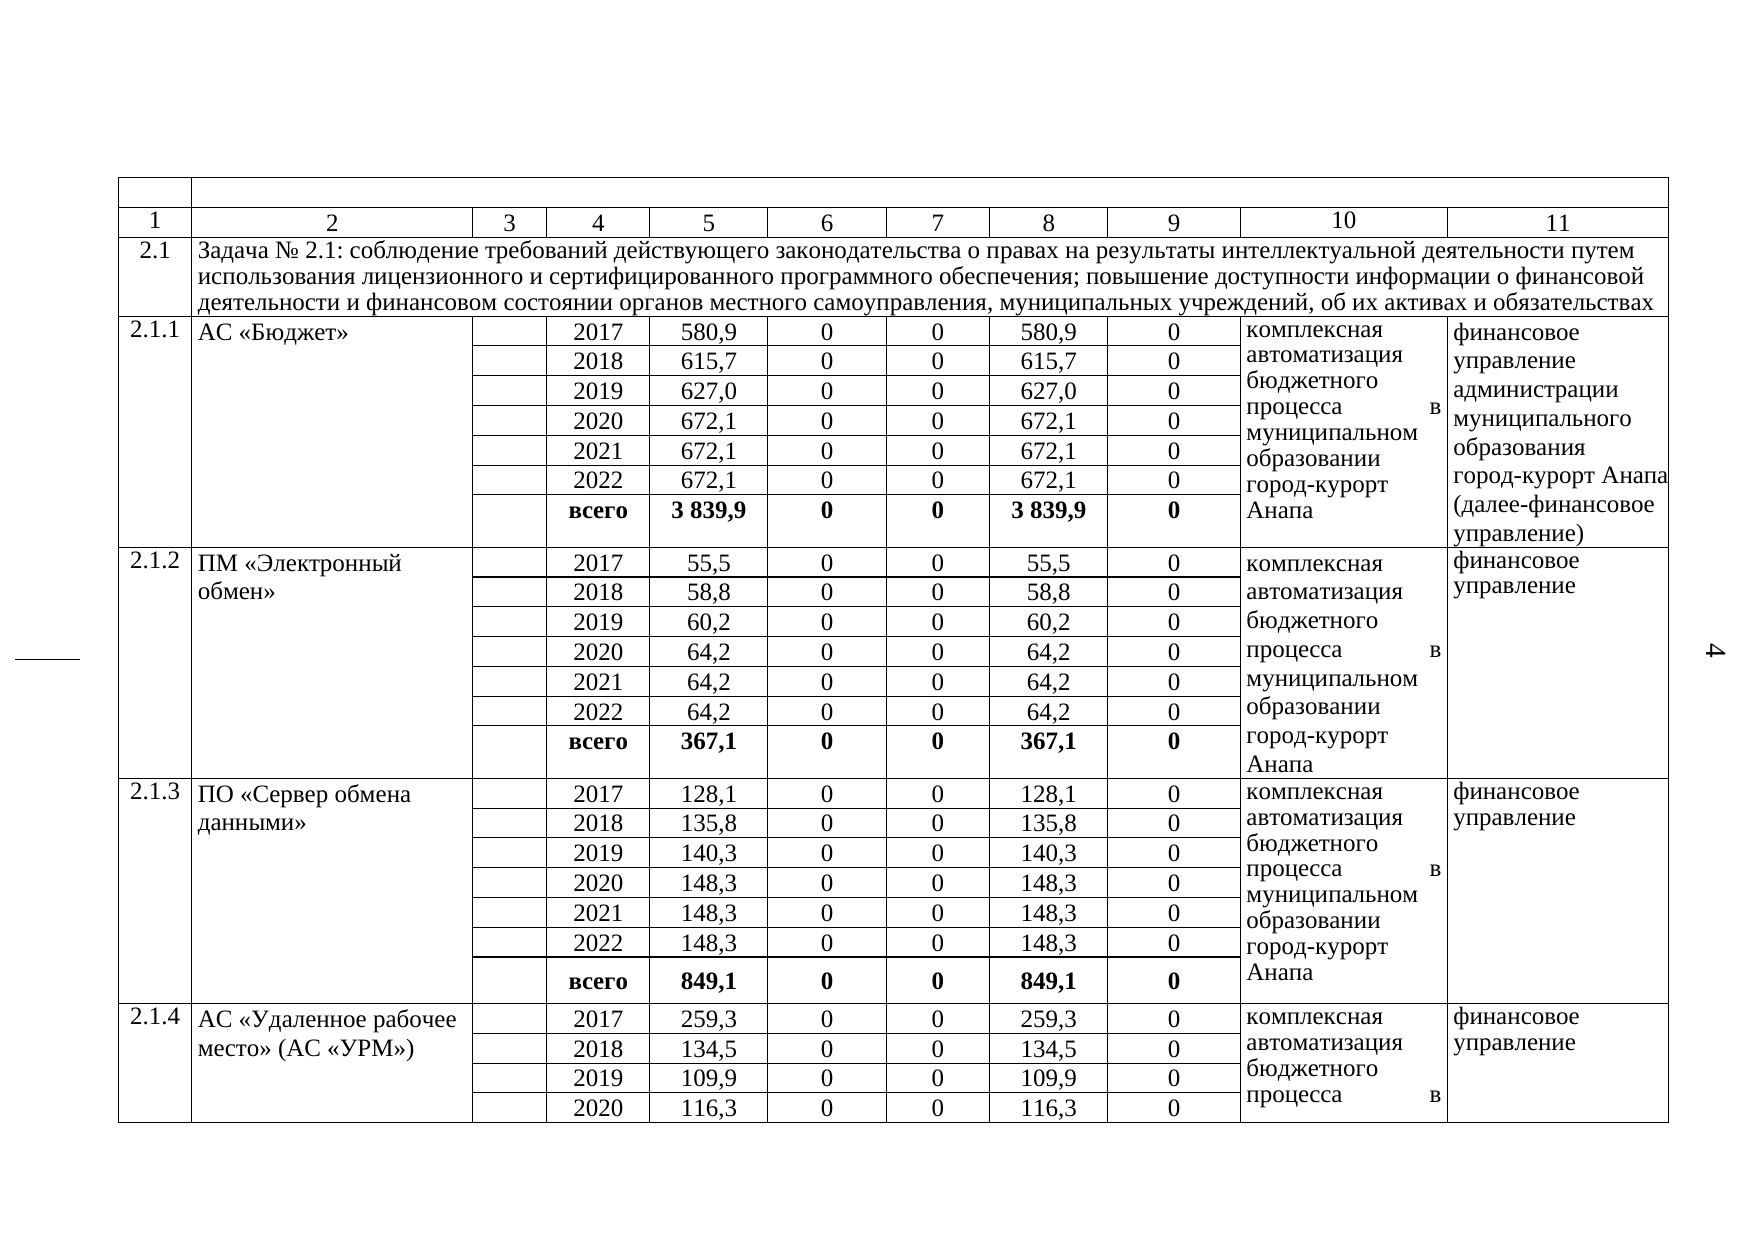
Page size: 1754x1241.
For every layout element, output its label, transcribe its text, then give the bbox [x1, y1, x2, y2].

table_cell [192, 178, 1668, 207]
table_cell 2019 [547, 376, 649, 405]
table_cell 0 [1108, 1064, 1240, 1092]
table_cell 0 [887, 1004, 989, 1033]
table_cell 6 [768, 208, 886, 237]
table_cell 11 [1448, 208, 1668, 237]
table_cell 615,7 [650, 346, 767, 375]
table_cell 0 [768, 958, 886, 1003]
table_cell 0 [1108, 607, 1240, 636]
table_cell 109,9 [650, 1064, 767, 1092]
table_cell 2022 [547, 697, 649, 725]
table_cell комплексная автоматизация бюджетного процесса в муниципальном образовании город-курорт Анапа [1241, 779, 1447, 1003]
table_cell 116,3 [650, 1093, 767, 1122]
table_cell 2.1.1 [119, 317, 191, 547]
table_cell 672,1 [990, 406, 1107, 435]
table_cell 849,1 [650, 958, 767, 1003]
table_cell 134,5 [990, 1034, 1107, 1062]
table_cell 0 [1108, 838, 1240, 867]
table_cell [473, 809, 546, 837]
table_cell 135,8 [990, 809, 1107, 837]
table_cell 5 [650, 208, 767, 237]
table_cell 0 [1108, 637, 1240, 666]
table_cell финансовое управление [1448, 548, 1668, 778]
table_cell 0 [1108, 726, 1240, 778]
table_cell 0 [887, 406, 989, 435]
table_cell 0 [1108, 466, 1240, 494]
table_cell 2022 [547, 466, 649, 494]
table_cell 0 [887, 928, 989, 956]
table_cell [473, 697, 546, 725]
table_cell 0 [768, 495, 886, 547]
table_cell 672,1 [650, 466, 767, 494]
table_cell 0 [1108, 406, 1240, 435]
table_cell 0 [887, 376, 989, 405]
table_cell 148,3 [990, 928, 1107, 956]
table_cell 580,9 [990, 317, 1107, 345]
table_cell 0 [768, 406, 886, 435]
table_cell 10 [1241, 208, 1447, 237]
table_cell АС «Удаленное рабочее место» (АС «УРМ») [192, 1004, 472, 1122]
table_cell 2.1.4 [119, 1004, 191, 1122]
table_cell 2020 [547, 406, 649, 435]
table_cell 0 [1108, 958, 1240, 1003]
table_cell 672,1 [990, 436, 1107, 464]
table_cell 0 [887, 578, 989, 606]
table_cell 0 [768, 809, 886, 837]
table_cell [473, 1064, 546, 1092]
table_cell [473, 317, 546, 345]
table_cell 3 839,9 [650, 495, 767, 547]
table_cell 0 [1108, 1093, 1240, 1122]
table_cell 0 [768, 667, 886, 696]
table_cell 0 [1108, 697, 1240, 725]
table_cell 2021 [547, 898, 649, 927]
table_cell [473, 779, 546, 807]
table_cell 55,5 [650, 548, 767, 576]
table_cell 0 [1108, 868, 1240, 897]
table_cell 2 [119, 178, 191, 207]
table_cell 2018 [547, 578, 649, 606]
table_cell 140,3 [990, 838, 1107, 867]
table_cell ПО «Сервер обмена данными» [192, 779, 472, 1003]
table_cell 0 [768, 1004, 886, 1033]
table_cell 0 [1108, 1034, 1240, 1062]
table_cell 3 [473, 208, 546, 237]
table_cell 0 [768, 346, 886, 375]
table_cell 0 [887, 346, 989, 375]
table_cell 0 [1108, 898, 1240, 927]
table_cell 0 [887, 838, 989, 867]
table_cell 7 [887, 208, 989, 237]
table_cell 0 [887, 898, 989, 927]
table_cell [473, 436, 546, 464]
table_cell финансовое управление [1448, 1004, 1668, 1122]
table_cell 2020 [547, 868, 649, 897]
table_cell 0 [768, 317, 886, 345]
table_cell 259,3 [650, 1004, 767, 1033]
table_cell 2022 [547, 928, 649, 956]
table_cell 0 [887, 607, 989, 636]
table_cell 627,0 [650, 376, 767, 405]
table_cell финансовое управление [1448, 779, 1668, 1003]
table_cell 0 [1108, 578, 1240, 606]
table_cell 148,3 [650, 928, 767, 956]
table_cell 0 [887, 868, 989, 897]
table_cell 367,1 [650, 726, 767, 778]
table_cell 148,3 [650, 898, 767, 927]
table_cell [473, 376, 546, 405]
table_cell 148,3 [990, 868, 1107, 897]
table_cell 0 [887, 1034, 989, 1062]
table_cell 0 [1108, 495, 1240, 547]
table_cell 3 839,9 [990, 495, 1107, 547]
table_cell [473, 466, 546, 494]
table_cell 2.1 [119, 238, 191, 316]
table_cell 116,3 [990, 1093, 1107, 1122]
table_cell 580,9 [650, 317, 767, 345]
table_cell 0 [887, 726, 989, 778]
table_cell [473, 495, 546, 547]
table_cell [473, 868, 546, 897]
table_cell 0 [887, 466, 989, 494]
table_cell 2017 [547, 779, 649, 807]
table_cell 2019 [547, 607, 649, 636]
table_cell [473, 548, 546, 576]
table_cell 0 [768, 548, 886, 576]
table_cell 55,5 [990, 548, 1107, 576]
table_cell [473, 726, 546, 778]
table_cell 0 [887, 697, 989, 725]
table_cell 2021 [547, 436, 649, 464]
table_cell [473, 607, 546, 636]
table_cell 64,2 [990, 697, 1107, 725]
table_cell 148,3 [990, 898, 1107, 927]
table_cell [473, 1034, 546, 1062]
table_cell [473, 667, 546, 696]
table_cell 0 [1108, 928, 1240, 956]
table_cell Задача № 2.1: соблюдение требований действующего законодательства о правах на результаты интеллектуальной деятельности путем использования лицензионного и сертифицированного программного обеспечения; повышение доступности информации о финансовой деятельности и финансовом состоянии органов местного самоуправления, муниципальных учреждений, об их активах и обязательствах [192, 238, 1668, 316]
table_cell 2021 [547, 667, 649, 696]
table_cell всего [547, 958, 649, 1003]
table_cell 4 [547, 208, 649, 237]
table_cell [473, 898, 546, 927]
table_cell комплексная автоматизация бюджетного процесса в муниципальном образовании город-курорт Анапа [1241, 548, 1447, 778]
table_cell 0 [768, 868, 886, 897]
table_cell 0 [1108, 317, 1240, 345]
table_cell 2018 [547, 346, 649, 375]
table_cell 0 [887, 548, 989, 576]
table_cell 0 [768, 466, 886, 494]
table_cell [473, 1093, 546, 1122]
table_cell 2019 [547, 1064, 649, 1092]
table_cell 0 [1108, 436, 1240, 464]
table_cell 2017 [547, 1004, 649, 1033]
table_cell 128,1 [990, 779, 1107, 807]
table_cell [473, 578, 546, 606]
table_cell 2020 [547, 637, 649, 666]
table_cell ПМ «Электронный обмен» [192, 548, 472, 778]
table_cell 0 [887, 667, 989, 696]
table_cell 2019 [547, 838, 649, 867]
table_cell 60,2 [990, 607, 1107, 636]
table_cell 58,8 [650, 578, 767, 606]
table_cell 259,3 [990, 1004, 1107, 1033]
table_cell 849,1 [990, 958, 1107, 1003]
table_cell 672,1 [650, 436, 767, 464]
table_cell 64,2 [650, 697, 767, 725]
table_cell 0 [768, 436, 886, 464]
table_cell 9 [1108, 208, 1240, 237]
table_cell 64,2 [650, 637, 767, 666]
table_cell 0 [768, 898, 886, 927]
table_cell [1241, 1004, 1447, 1122]
table_cell 672,1 [990, 466, 1107, 494]
table_cell 64,2 [990, 637, 1107, 666]
table_cell 0 [887, 637, 989, 666]
table_cell 0 [768, 779, 886, 807]
table_cell 0 [887, 436, 989, 464]
table_cell 0 [1108, 1004, 1240, 1033]
table_cell 2 [192, 208, 472, 237]
table_cell 1 [119, 208, 191, 237]
table_cell 0 [887, 779, 989, 807]
table_cell 2018 [547, 809, 649, 837]
table_cell 627,0 [990, 376, 1107, 405]
table_cell 0 [768, 376, 886, 405]
table_cell 0 [1108, 779, 1240, 807]
table_cell [473, 406, 546, 435]
table_cell 0 [1108, 667, 1240, 696]
table_cell 0 [1108, 809, 1240, 837]
table_cell 0 [887, 1093, 989, 1122]
table_cell 0 [887, 317, 989, 345]
table_cell 0 [768, 928, 886, 956]
table_cell всего [547, 726, 649, 778]
table_cell 0 [768, 1034, 886, 1062]
table_cell 128,1 [650, 779, 767, 807]
table_cell 135,8 [650, 809, 767, 837]
table_cell 0 [887, 958, 989, 1003]
table_cell 148,3 [650, 868, 767, 897]
table_cell 0 [768, 838, 886, 867]
table_cell 0 [768, 1093, 886, 1122]
table_cell 134,5 [650, 1034, 767, 1062]
table_cell 109,9 [990, 1064, 1107, 1092]
table_cell 64,2 [650, 667, 767, 696]
table_cell 2.1.2 [119, 548, 191, 778]
table_cell 2018 [547, 1034, 649, 1062]
table_cell 0 [887, 809, 989, 837]
table_cell 8 [990, 208, 1107, 237]
table_cell [473, 346, 546, 375]
table_cell 0 [768, 697, 886, 725]
table_cell финансовое управление администрации муниципального образования город-курорт Анапа (далее-финансовое управление) [1448, 317, 1668, 547]
table_cell 2020 [547, 1093, 649, 1122]
table_cell 2.1.3 [119, 779, 191, 1003]
table_cell [473, 838, 546, 867]
table_cell 58,8 [990, 578, 1107, 606]
table_cell 615,7 [990, 346, 1107, 375]
table_cell 0 [1108, 548, 1240, 576]
table_cell 140,3 [650, 838, 767, 867]
table_cell 60,2 [650, 607, 767, 636]
table_cell 0 [768, 1064, 886, 1092]
table_cell 2017 [547, 317, 649, 345]
table_cell 2017 [547, 548, 649, 576]
table_cell 0 [887, 495, 989, 547]
table_cell 0 [768, 607, 886, 636]
table_cell 0 [1108, 376, 1240, 405]
table_cell [473, 1004, 546, 1033]
table_cell АС «Бюджет» [192, 317, 472, 547]
table_cell 0 [768, 578, 886, 606]
table_cell комплексная автоматизация бюджетного процесса в муниципальном образовании город-курорт Анапа [1241, 317, 1447, 547]
table_cell [473, 928, 546, 956]
table_cell всего [547, 495, 649, 547]
table_cell 367,1 [990, 726, 1107, 778]
table_cell [473, 637, 546, 666]
table_cell [473, 958, 546, 1003]
table_cell 0 [768, 726, 886, 778]
table_cell 0 [768, 637, 886, 666]
table_cell 672,1 [650, 406, 767, 435]
table_cell 0 [1108, 346, 1240, 375]
table_cell 64,2 [990, 667, 1107, 696]
table_cell 0 [887, 1064, 989, 1092]
